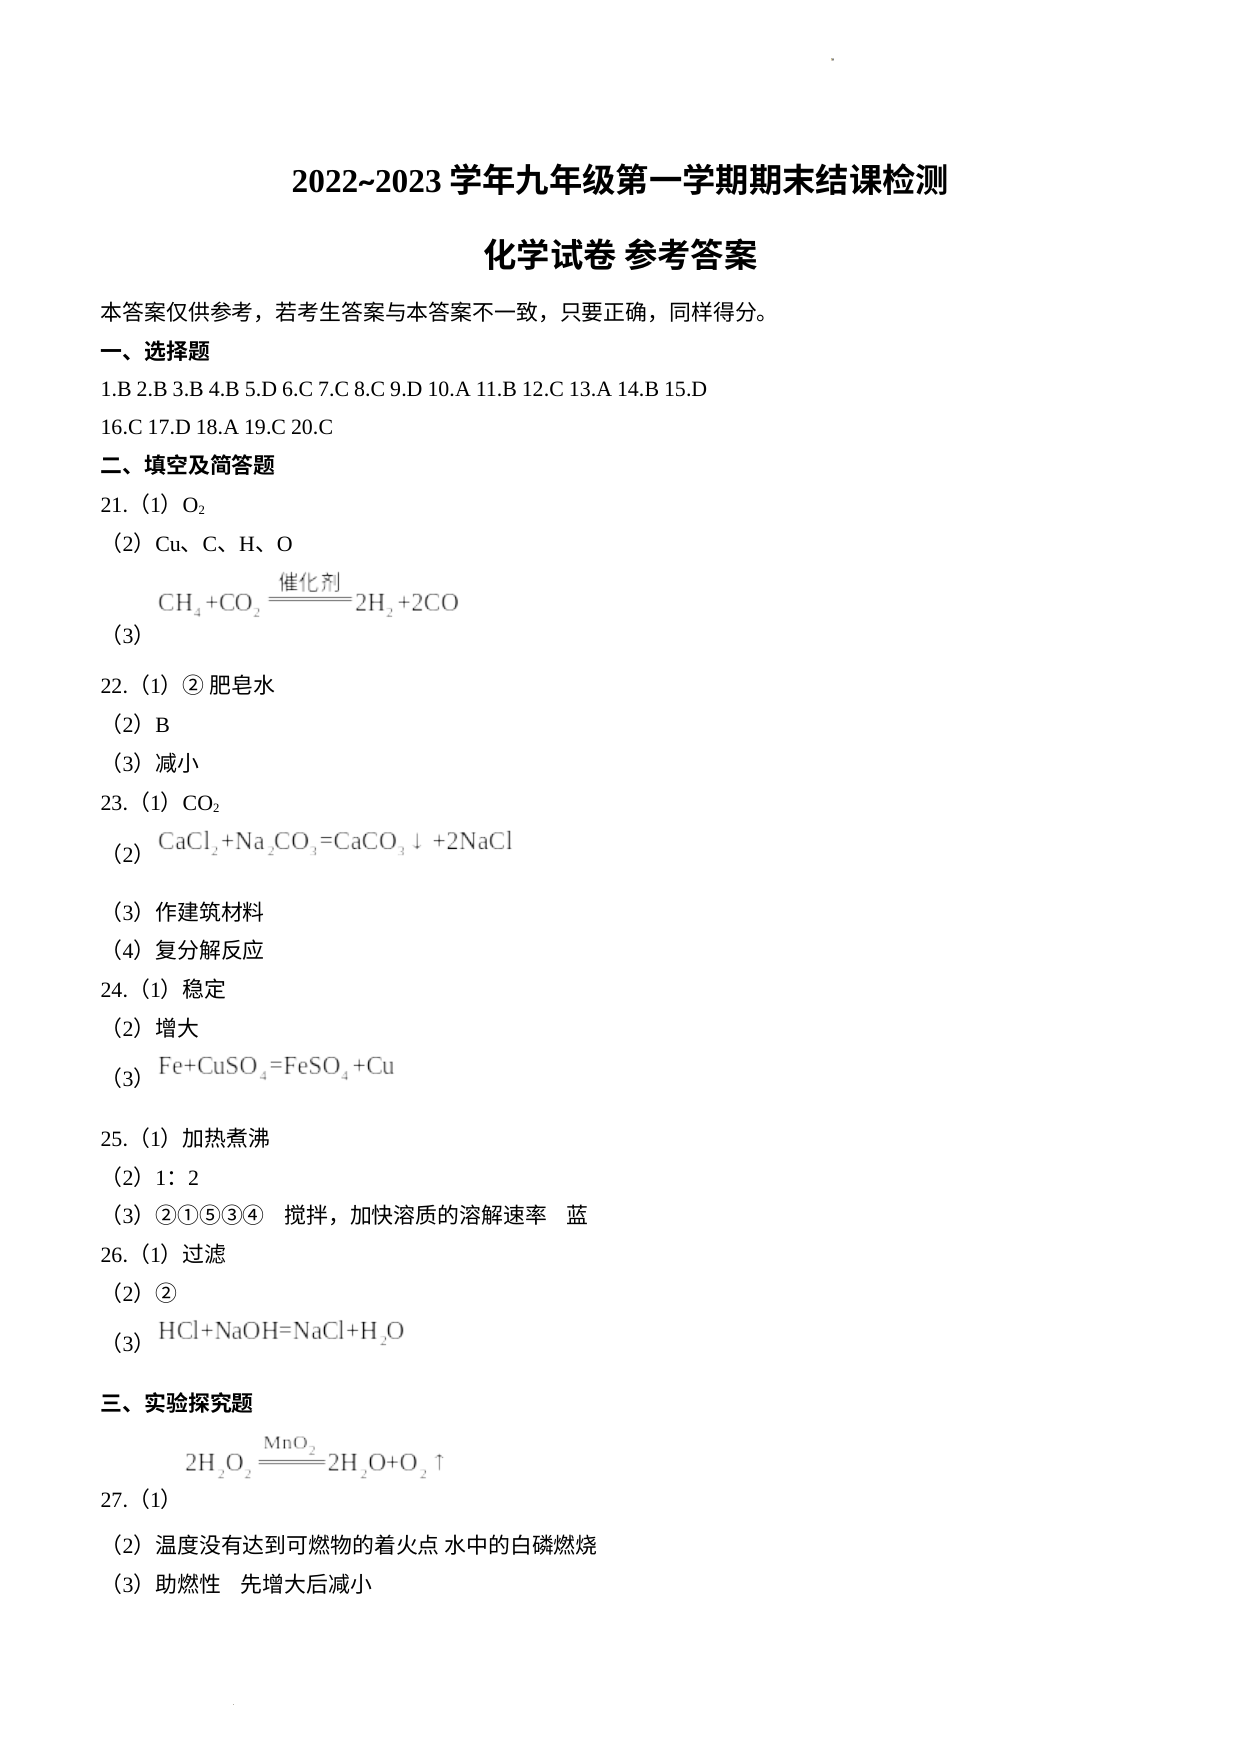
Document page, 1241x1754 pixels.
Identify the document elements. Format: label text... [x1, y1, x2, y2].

text （2）② [100, 1276, 1140, 1308]
text 26.（1）过滤 [100, 1237, 1140, 1269]
text 一、选择题 [100, 334, 1140, 366]
text （3） [100, 564, 1140, 662]
text 21.（1）O2 [100, 487, 1140, 519]
text 22.（1）② 肥皂水 [100, 668, 1140, 701]
text 24.（1）稳定 [100, 972, 1140, 1004]
text 本答案仅供参考，若考生答案与本答案不一致，只要正确，同样得分。 [100, 295, 1140, 327]
text （3）助燃性 先增大后减小 [100, 1567, 1140, 1599]
text （3） [100, 1314, 1140, 1379]
text （2） [100, 823, 1140, 888]
text （2）增大 [100, 1011, 1140, 1043]
text 化学试卷 参考答案 [100, 220, 1140, 285]
text （3）作建筑材料 [100, 894, 1140, 927]
text 三、实验探究题 [100, 1386, 1140, 1418]
text （2）1：2 [100, 1159, 1140, 1192]
text 23.（1）CO2 [100, 784, 1140, 817]
text 25.（1）加热煮沸 [100, 1121, 1140, 1153]
text （2）B [100, 707, 1140, 739]
text （3） [100, 1049, 1140, 1114]
text （2）Cu、C、H、O [100, 526, 1140, 558]
text 1.B 2.B 3.B 4.B 5.D 6.C 7.C 8.C 9.D 10.A 11.B 12.C 13.A 14.B 15.D [100, 372, 1140, 405]
text 16.C 17.D 18.A 19.C 20.C [100, 410, 1140, 443]
text （3）②①⑤③④ 搅拌，加快溶质的溶解速率 蓝 [100, 1198, 1140, 1231]
text 2022~2023 学年九年级第一学期期末结课检测 [100, 146, 1140, 211]
text （4）复分解反应 [100, 933, 1140, 966]
text （2）温度没有达到可燃物的着火点 水中的白磷燃烧 [100, 1528, 1140, 1561]
text （3）减小 [100, 746, 1140, 778]
text 27.（1） [100, 1424, 1140, 1522]
text 二、填空及简答题 [100, 448, 1140, 481]
